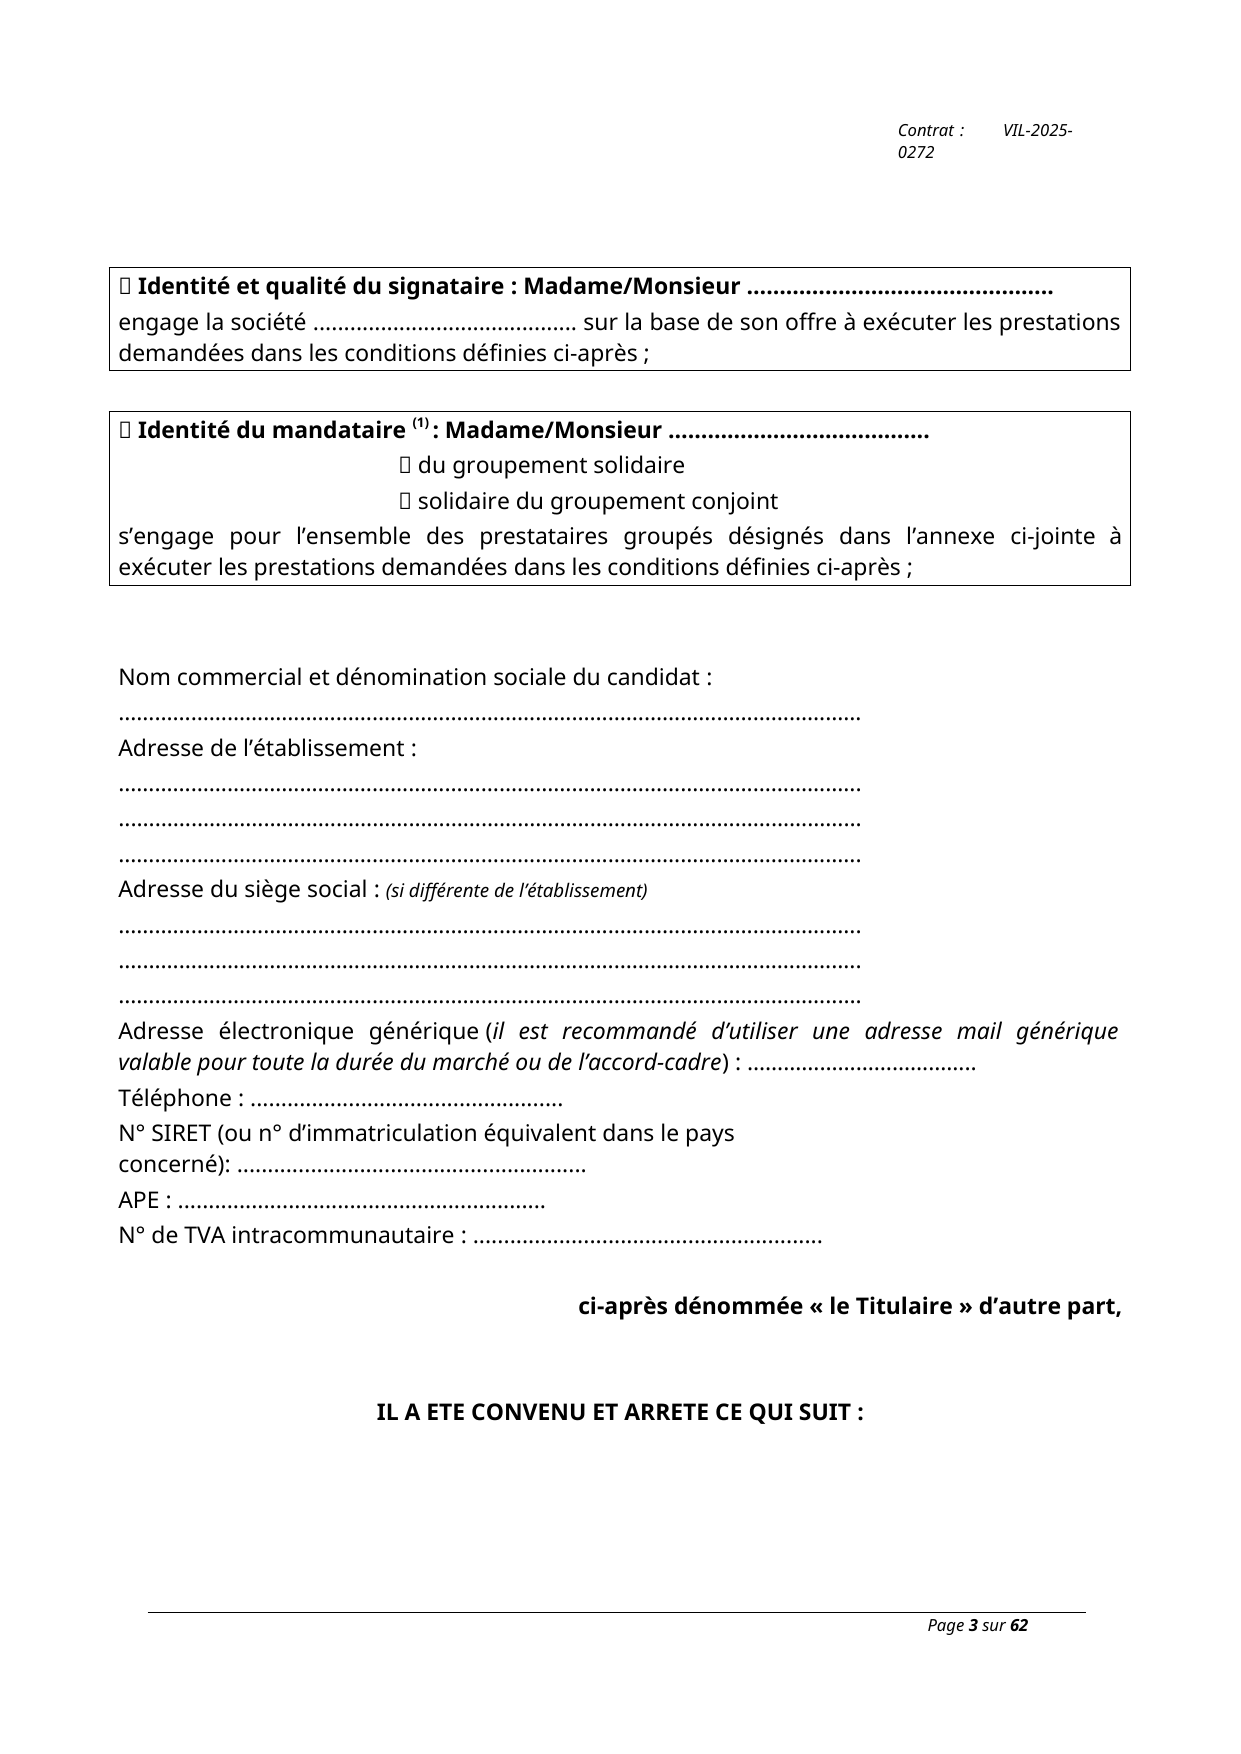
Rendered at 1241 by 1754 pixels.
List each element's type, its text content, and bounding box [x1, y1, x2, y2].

text APE : ............................................................ [118, 1184, 1122, 1215]
text …………………………………………………………………………………………………………... [118, 909, 1122, 940]
text  Identité du mandataire (1) : Madame/Monsieur …………………………………. [110, 412, 1130, 445]
text s’engage pour l’ensemble des prestataires groupés désignés dans l’annexe ci-jointe à exécuter les prestations demandées dans les conditions définies ci-après ; [110, 517, 1130, 585]
text Adresse électronique générique (il est recommandé d’utiliser une adresse mail générique valable pour toute la durée du marché ou de l’accord-cadre) : ……………………………….. [118, 1015, 1122, 1077]
text ...………………………………………………………………………………………………………… [118, 802, 1122, 834]
text …………………………………………………………………………………………………………... [118, 767, 1122, 798]
text Adresse du siège social : (si différente de l’établissement) [118, 873, 1122, 904]
text …………………………………………………………………………………………………………... [118, 838, 1122, 869]
text ci-après dénommée « le Titulaire » d’autre part, [118, 1290, 1122, 1321]
text …………………………………………………………………………………………………………… [118, 696, 1122, 727]
text N° SIRET (ou n° d’immatriculation équivalent dans le pays concerné): ......................................................... [118, 1117, 1122, 1179]
text ………………………………………………………………………………………………………...… [118, 979, 1122, 1011]
text  solidaire du groupement conjoint [110, 482, 1130, 516]
text  du groupement solidaire [110, 446, 1130, 481]
text Nom commercial et dénomination sociale du candidat : [118, 661, 1122, 692]
text IL A ETE CONVENU ET ARRETE CE QUI SUIT : [118, 1396, 1122, 1427]
text  Identité et qualité du signataire : Madame/Monsieur ……………………………………….. [110, 268, 1130, 301]
text .………………………………………………………………………………………………………….. [118, 944, 1122, 975]
text Adresse de l’établissement : [118, 732, 1122, 763]
text engage la société ........................................... sur la base de son offre à exécuter les prestations demandées dans les conditions définies ci-après ; [110, 302, 1130, 370]
text Téléphone : ................................................... [118, 1082, 1122, 1113]
text N° de TVA intracommunautaire : ......................................................... [118, 1219, 1122, 1250]
